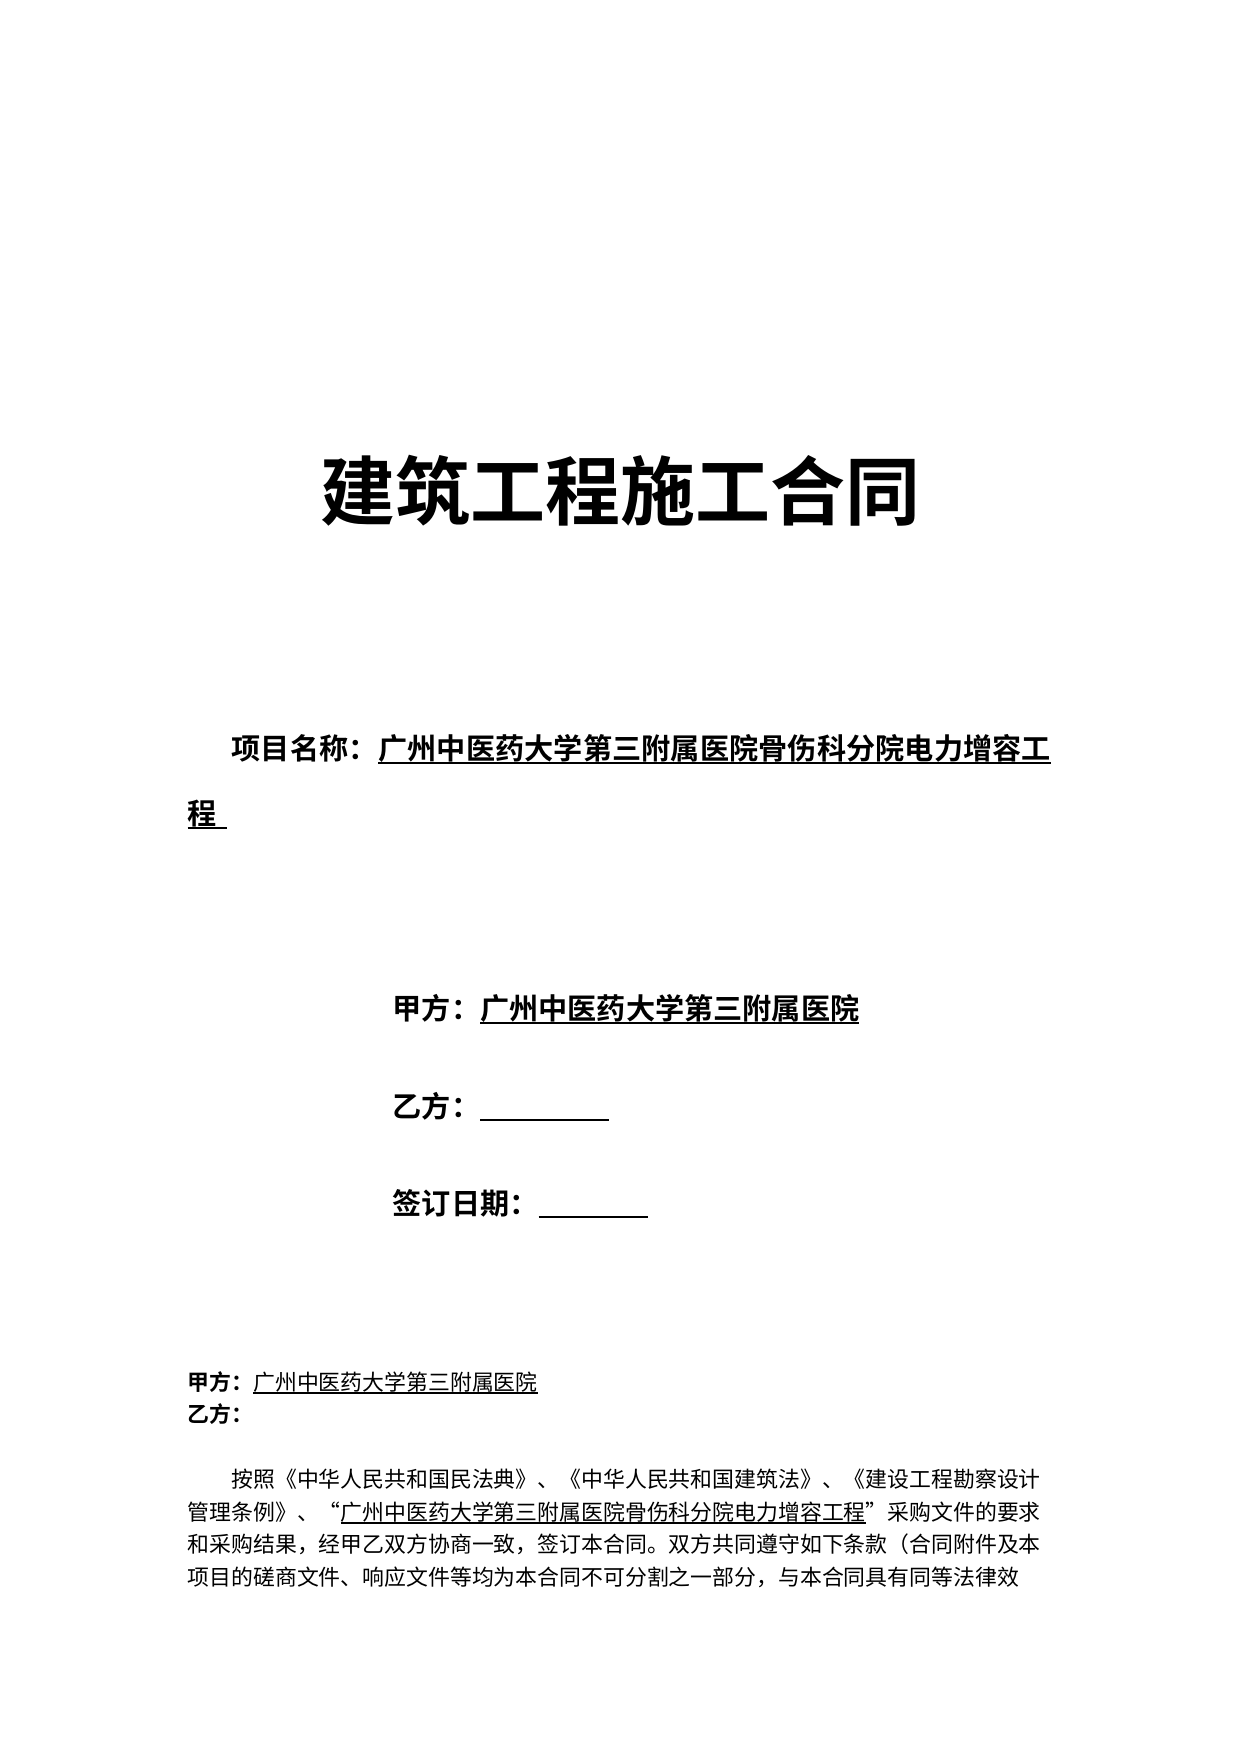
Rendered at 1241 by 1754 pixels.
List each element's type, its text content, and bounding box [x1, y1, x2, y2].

text 项目名称：广州中医药大学第三附属医院骨伤科分院电力增容工程 [187, 714, 1053, 844]
text 签订日期： [187, 1169, 1053, 1234]
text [187, 1462, 1053, 1592]
text 甲方：广州中医药大学第三附属医院 [187, 974, 1053, 1039]
text 建筑工程施工合同 [187, 422, 1053, 552]
text 甲方：广州中医药大学第三附属医院 [187, 1364, 1053, 1397]
text 乙方： [187, 1397, 1053, 1429]
text 乙方： [187, 1072, 1053, 1137]
